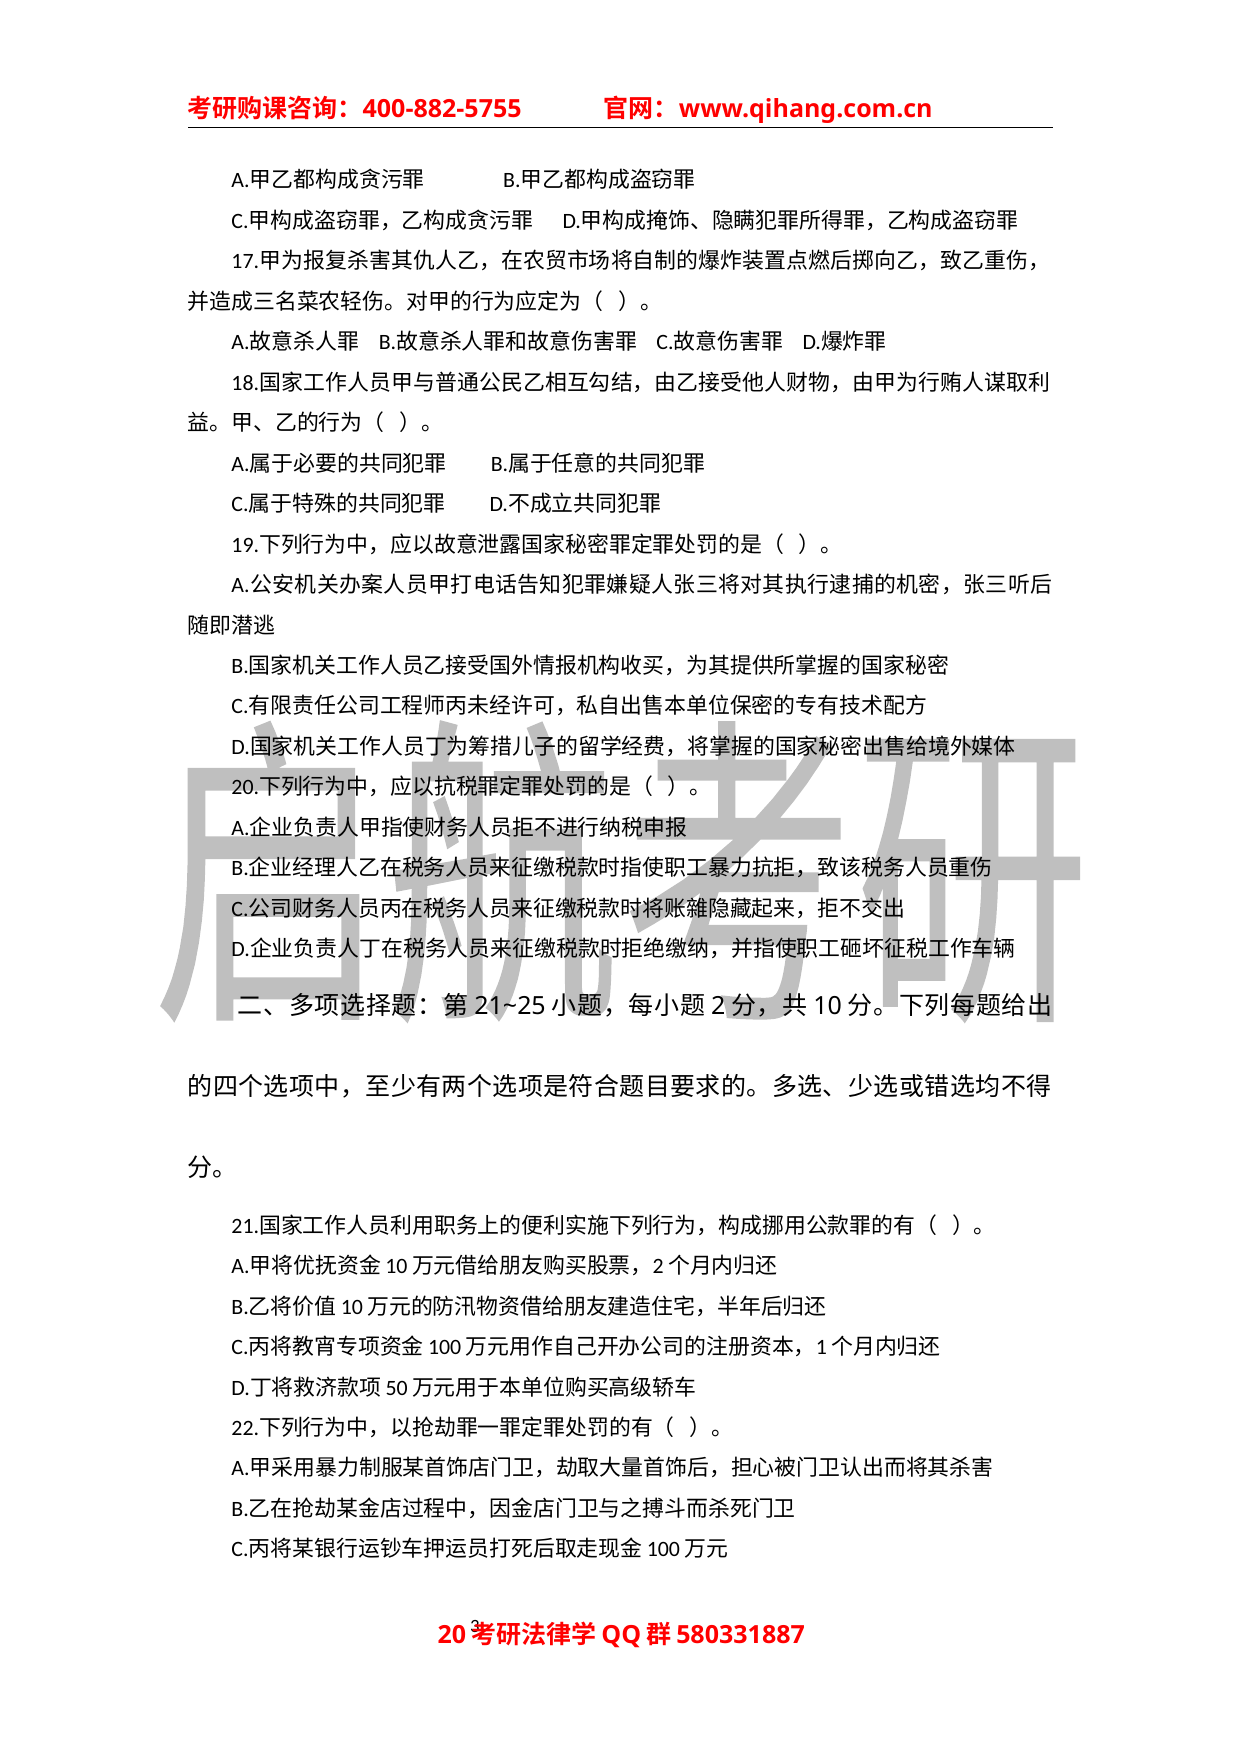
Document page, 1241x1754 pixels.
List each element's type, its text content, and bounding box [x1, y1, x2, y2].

text B.企业经理人乙在税务人员来征缴税款时指使职工暴力抗拒，致该税务人员重伤 [187, 850, 1053, 882]
text B.国家机关工作人员乙接受国外情报机构收买，为其提供所掌握的国家秘密 [187, 648, 1053, 680]
text D.丁将救济款项50万元用于本单位购买高级轿车 [187, 1369, 1053, 1402]
text 17.甲为报复杀害其仇人乙，在农贸市场将自制的爆炸装置点燃后掷向乙，致乙重伤，并造成三名菜农轻伤。对甲的行为应定为（ ）。 [187, 243, 1053, 316]
text C.属于特殊的共同犯罪 D.不成立共同犯罪 [187, 486, 1053, 518]
text A.甲将优抚资金10万元借给朋友购买股票，2个月内归还 [187, 1248, 1053, 1280]
text A.属于必要的共同犯罪 B.属于任意的共同犯罪 [187, 445, 1053, 478]
text 二、多项选择题：第21~25小题，每小题2分，共10分。下列每题给出的四个选项中，至少有两个选项是符合题目要求的。多选、少选或错选均不得分。 [187, 971, 1053, 1198]
text C.甲构成盗窃罪，乙构成贪污罪 D.甲构成掩饰、隐瞒犯罪所得罪，乙构成盗窃罪 [187, 202, 1053, 235]
text A.公安机关办案人员甲打电话告知犯罪嫌疑人张三将对其执行逮捕的机密，张三听后随即潜逃 [187, 567, 1053, 640]
text 22.下列行为中，以抢劫罪一罪定罪处罚的有（ ）。 [187, 1409, 1053, 1442]
text D.企业负责人丁在税务人员来征缴税款时拒绝缴纳，并指使职工砸坏征税工作车辆 [187, 931, 1053, 963]
text A.故意杀人罪 B.故意杀人罪和故意伤害罪 C.故意伤害罪 D.爆炸罪 [187, 324, 1053, 356]
text 19.下列行为中，应以故意泄露国家秘密罪定罪处罚的是（ ）。 [187, 526, 1053, 559]
text C.丙将某银行运钞车押运员打死后取走现金100万元 [187, 1531, 1053, 1563]
text D.国家机关工作人员丁为筹措儿子的留学经费，将掌握的国家秘密出售给境外媒体 [187, 728, 1053, 761]
text A.甲乙都构成贪污罪 B.甲乙都构成盗窃罪 [187, 162, 1053, 194]
text 21.国家工作人员利用职务上的便利实施下列行为，构成挪用公款罪的有（ ）。 [187, 1207, 1053, 1240]
text C.丙将教宵专项资金100万元用作自己开办公司的注册资本，1个月内归还 [187, 1329, 1053, 1361]
text B.乙在抢劫某金店过程中，因金店门卫与之搏斗而杀死门卫 [187, 1490, 1053, 1523]
text C.有限责任公司工程师丙未经许可，私自出售本单位保密的专有技术配方 [187, 688, 1053, 721]
text A.企业负责人甲指使财务人员拒不进行纳税申报 [187, 809, 1053, 842]
text B.乙将价值10万元的防汛物资借给朋友建造住宅，半年后归还 [187, 1288, 1053, 1321]
text 18.国家工作人员甲与普通公民乙相互勾结，由乙接受他人财物，由甲为行贿人谋取利益。甲、乙的行为（ ）。 [187, 364, 1053, 437]
text A.甲采用暴力制服某首饰店门卫，劫取大量首饰后，担心被门卫认出而将其杀害 [187, 1450, 1053, 1482]
text C.公司财务人员丙在税务人员来征缴税款时将账雜隐藏起来，拒不交出 [187, 890, 1053, 923]
text 20.下列行为中，应以抗税罪定罪处罚的是（ ）。 [187, 769, 1053, 801]
